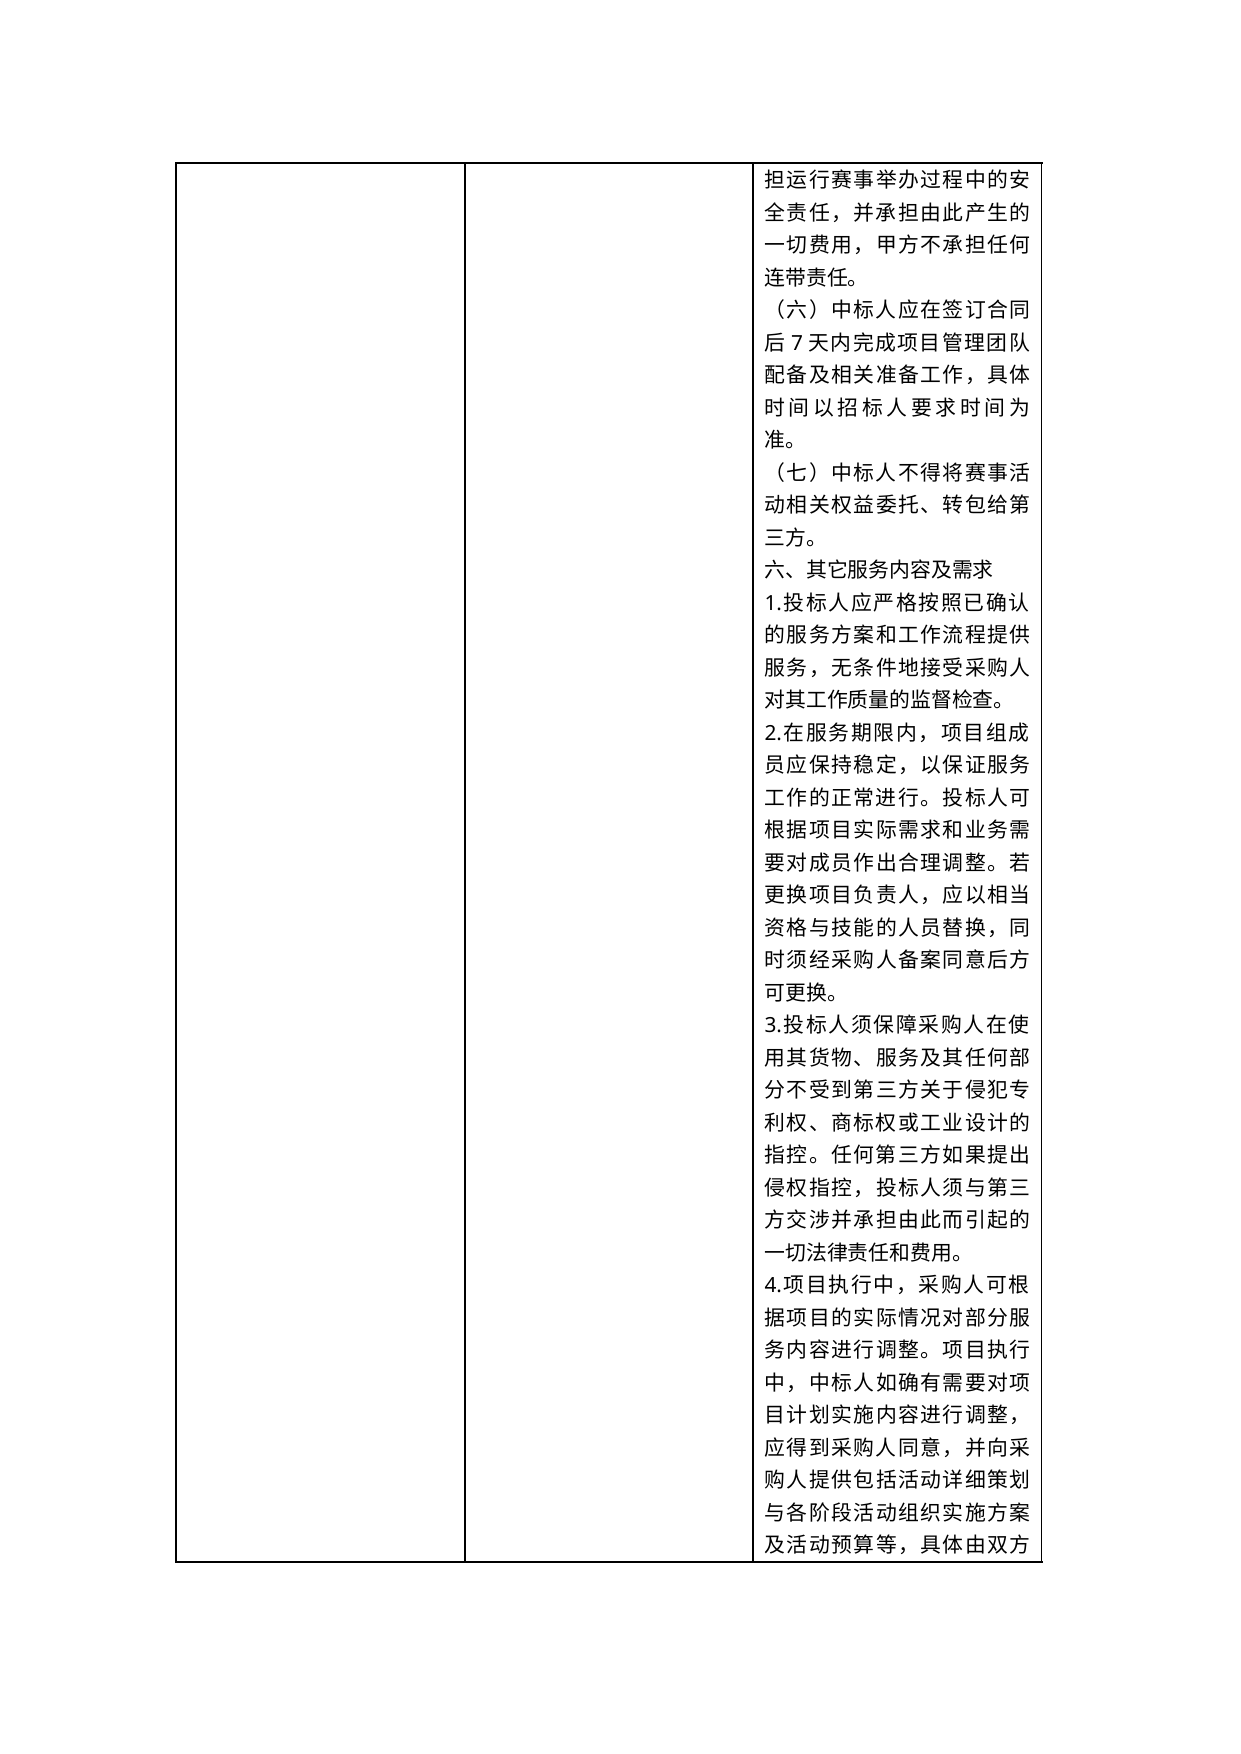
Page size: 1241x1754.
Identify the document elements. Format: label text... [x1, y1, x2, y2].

table_cell ★ [466, 164, 752, 1561]
table_cell 1 [177, 164, 464, 1561]
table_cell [754, 164, 1041, 1561]
